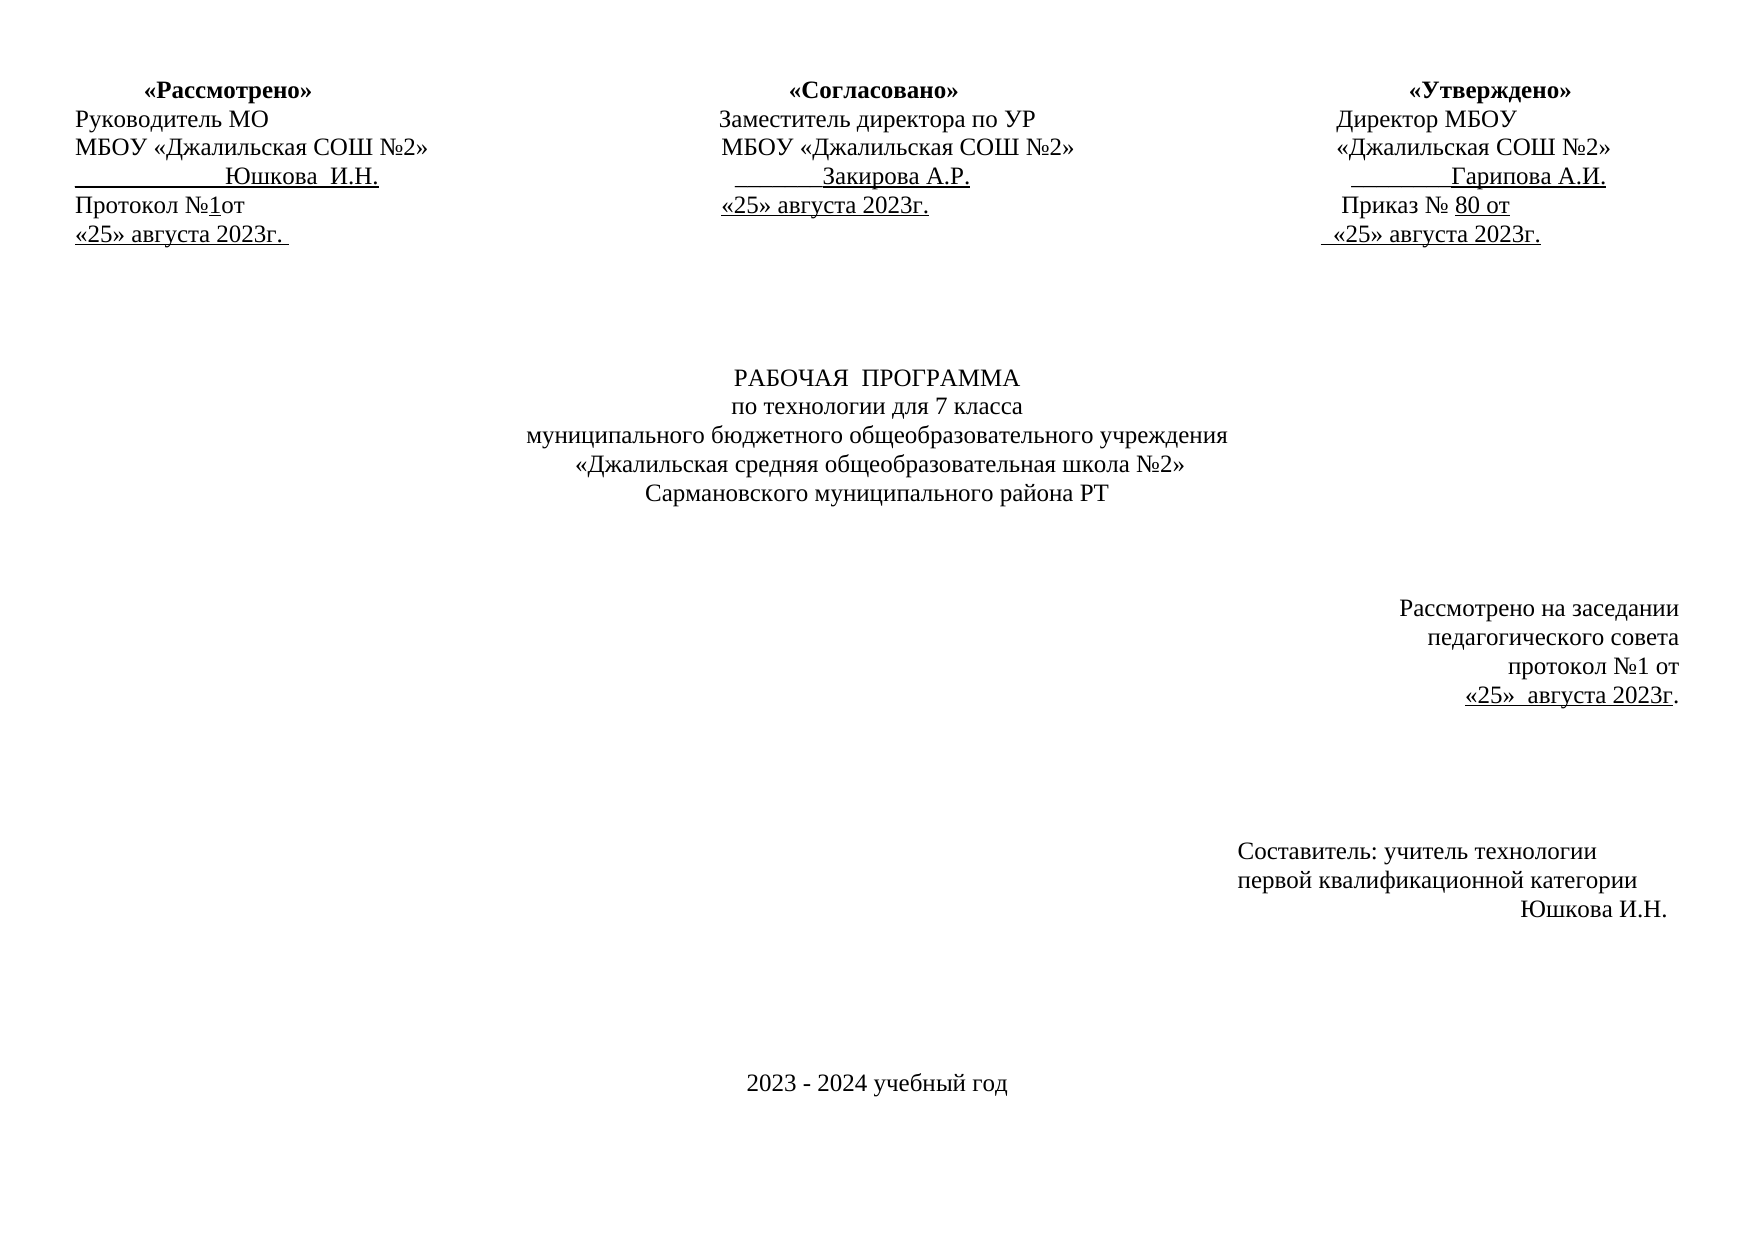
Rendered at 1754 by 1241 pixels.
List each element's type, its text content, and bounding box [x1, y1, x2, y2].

text Руководитель МО Заместитель директора по УР Директор МБОУ [75, 104, 1679, 132]
text муниципального бюджетного общеобразовательного учреждения [75, 420, 1679, 449]
text Рассмотрено на заседании педагогического совета протокол №1 от [75, 593, 1679, 680]
text «Джалильская средняя общеобразовательная школа №2» [75, 449, 1679, 478]
text Сармановского муниципального района РТ [75, 478, 1679, 506]
text «25» августа 2023г. [75, 680, 1679, 708]
text «25» августа 2023г. «25» августа 2023г. [75, 219, 1679, 247]
text ______ Юшкова И.Н. _______Закирова А.Р. ________Гарипова А.И. [75, 161, 1679, 190]
text по технологии для 7 класса [75, 391, 1679, 420]
text Юшкова И.Н. [75, 894, 1667, 923]
text РАБОЧАЯ ПРОГРАММА [75, 363, 1679, 391]
text МБОУ «Джалильская СОШ №2» МБОУ «Джалильская СОШ №2» «Джалильская СОШ №2» [75, 132, 1679, 161]
text Протокол №1от «25» августа 2023г. Приказ № 80 от [75, 190, 1679, 219]
text Составитель: учитель технологии первой квалификационной категории [75, 836, 1667, 894]
text «Рассмотрено» «Согласовано» «Утверждено» [75, 75, 1679, 104]
text 2023 - 2024 учебный год [75, 1068, 1679, 1096]
